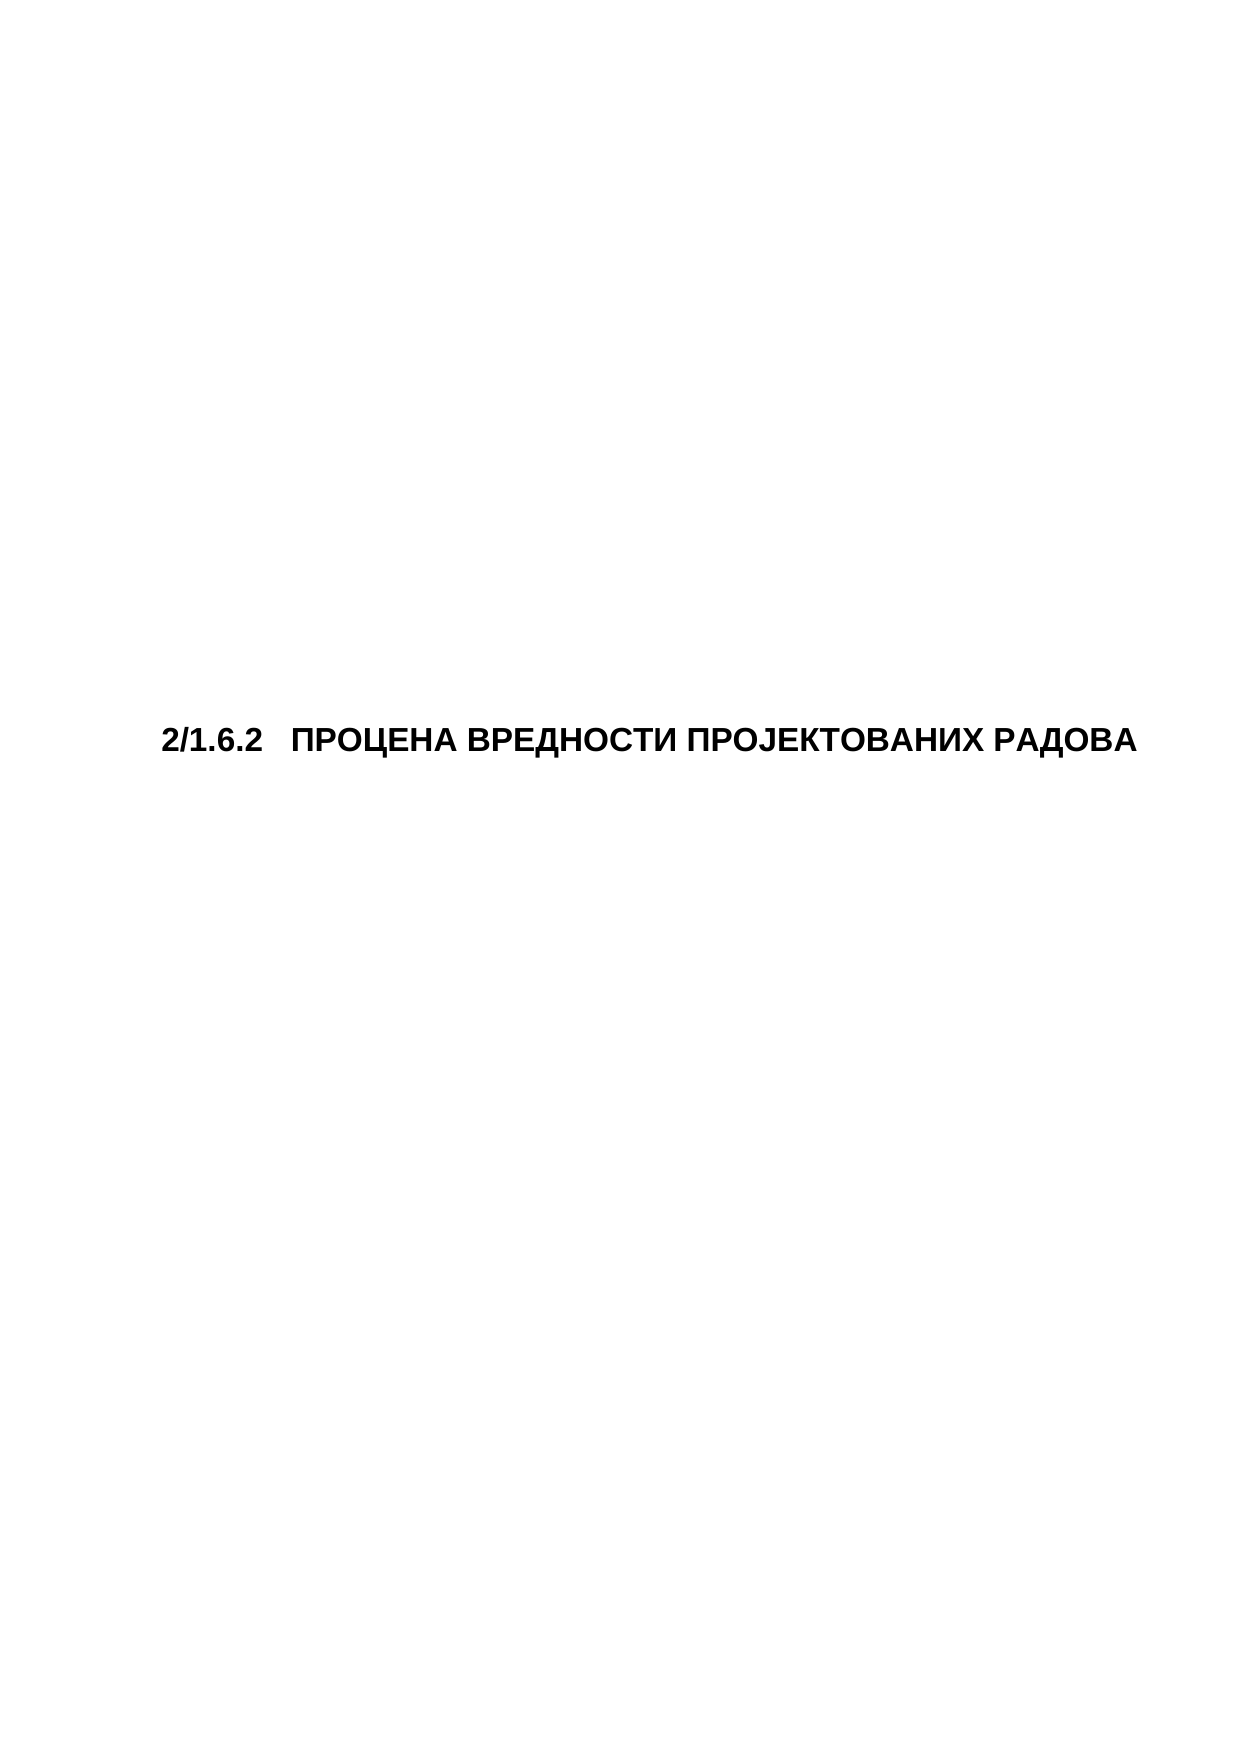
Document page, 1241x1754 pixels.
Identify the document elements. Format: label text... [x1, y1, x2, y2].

text 2/1.6.2 ПРОЦЕНА ВРЕДНОСТИ ПРОЈЕКТОВАНИХ РАДОВА [148, 720, 1152, 758]
